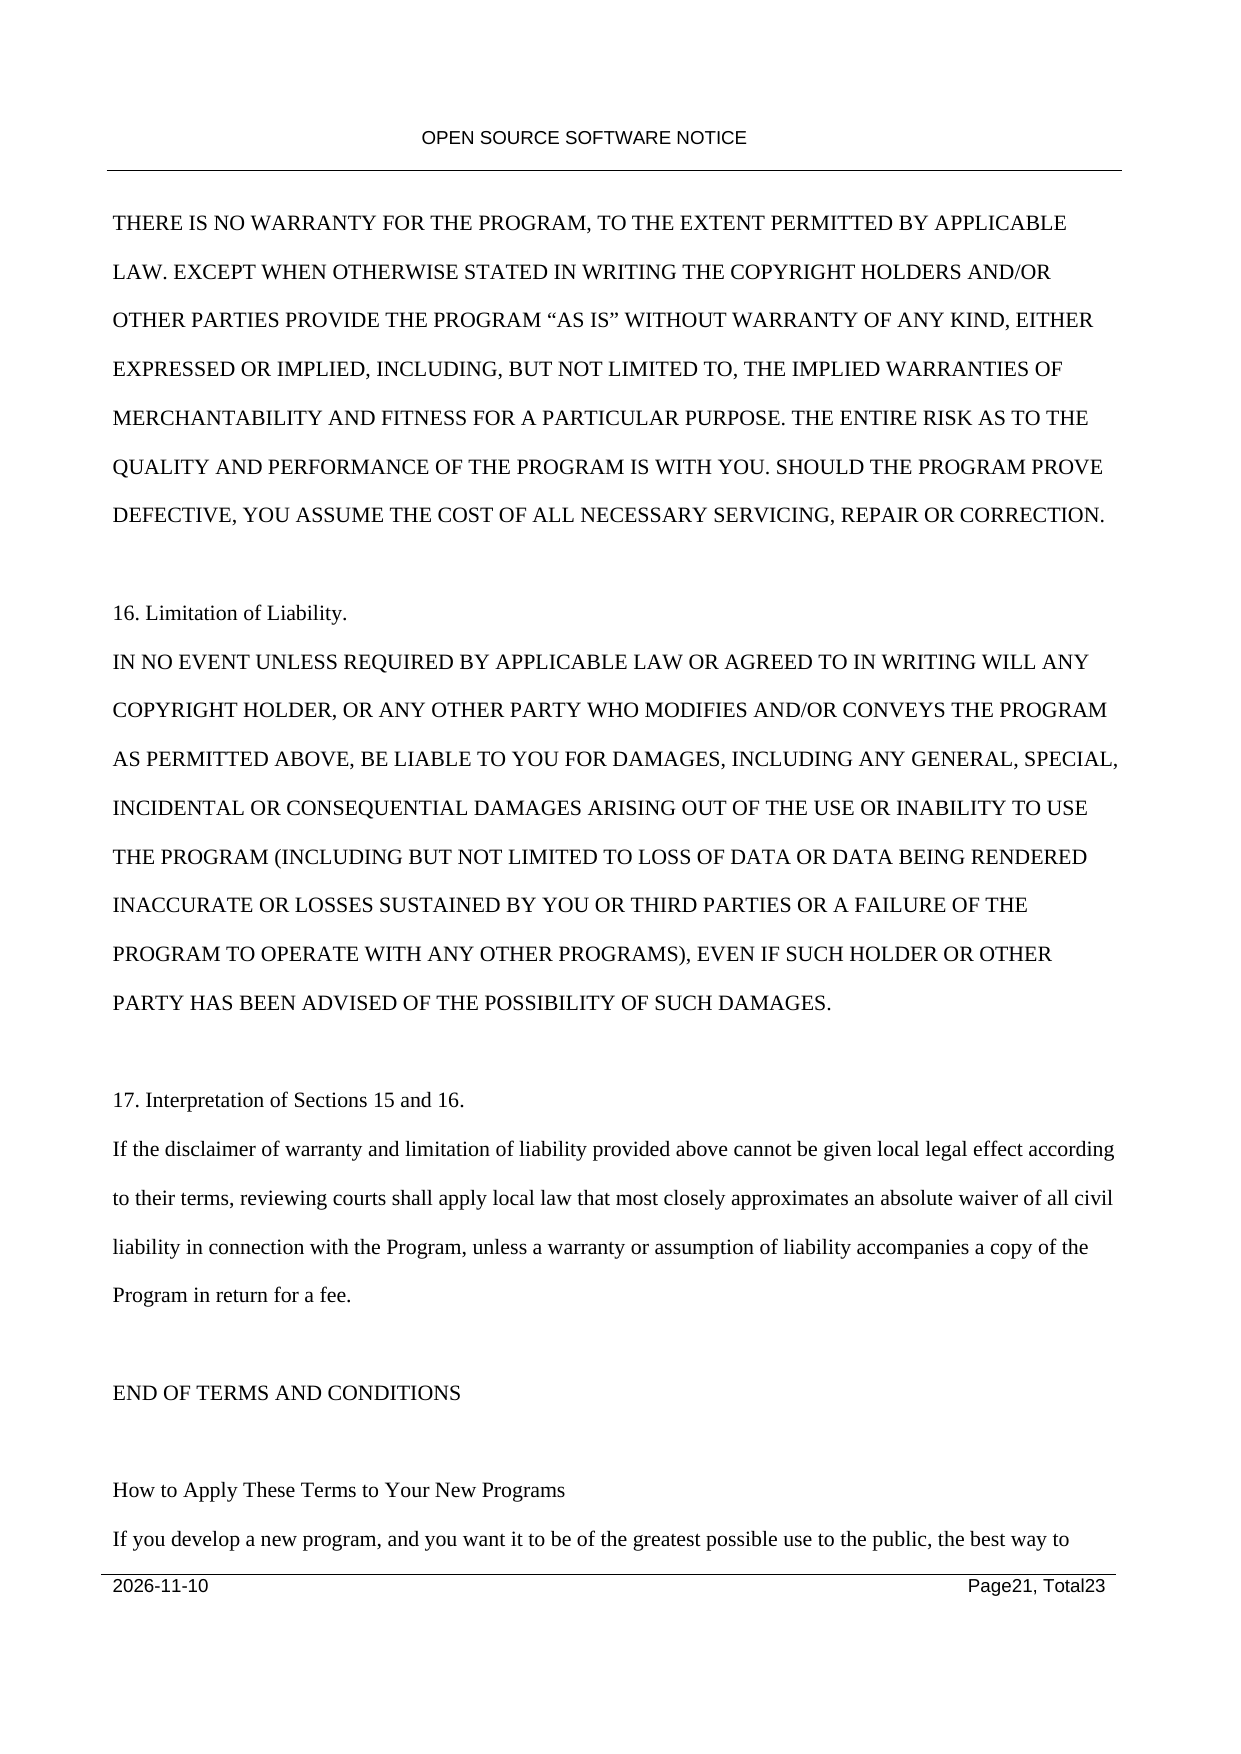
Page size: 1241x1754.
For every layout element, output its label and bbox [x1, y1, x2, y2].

text [112, 206, 1128, 1555]
